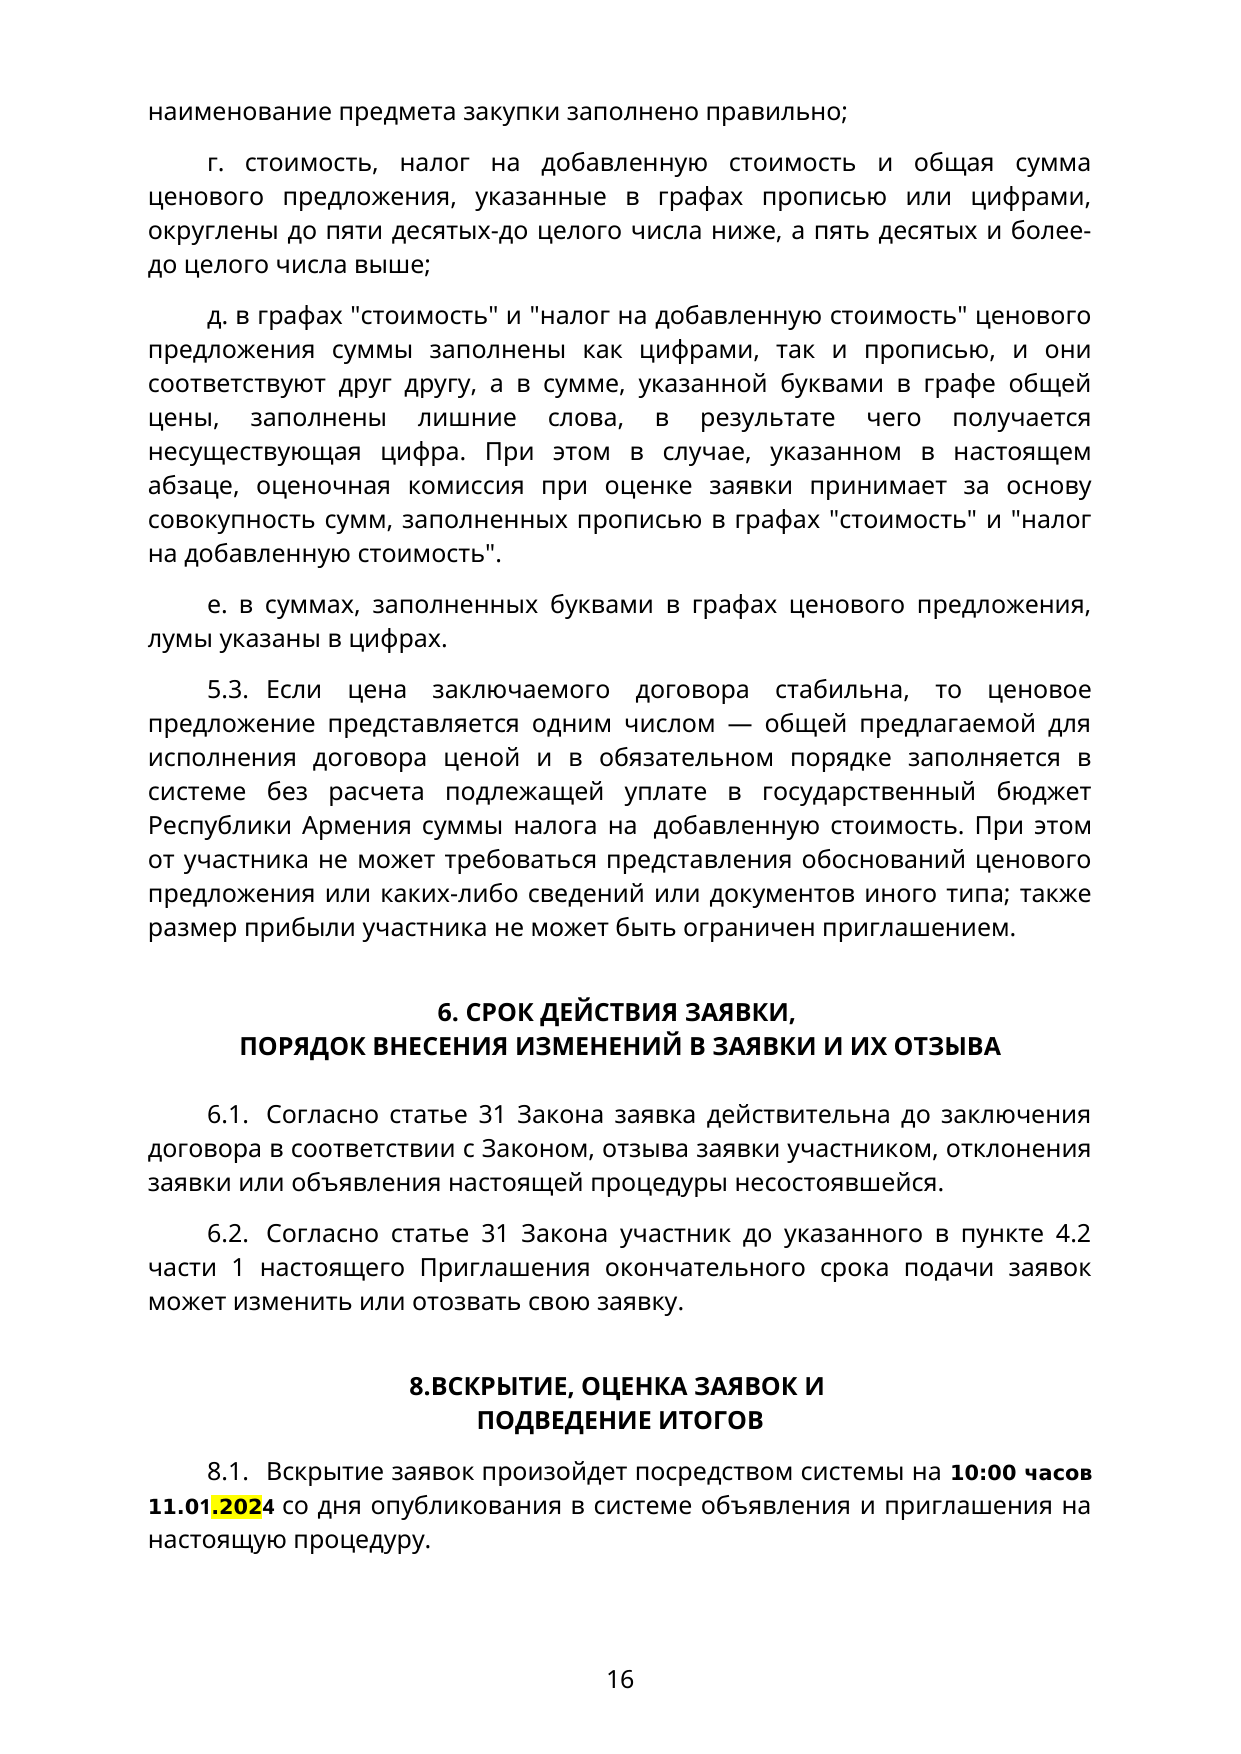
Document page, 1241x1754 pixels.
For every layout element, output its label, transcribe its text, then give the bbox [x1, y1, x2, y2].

text 5.3. Если цена заключаемого договора стабильна, то ценовое предложение представляется одним числом — общей предлагаемой для исполнения договора ценой и в обязательном порядке заполняется в системе без расчета подлежащей уплате в государственный бюджет Республики Армения суммы налога на добавленную стоимость. При этом от участника не может требоваться представления обоснований ценового предложения или каких-либо сведений или документов иного типа; также размер прибыли участника не может быть ограничен приглашением. [148, 671, 1092, 944]
text 8.ВСКРЫТИЕ, ОЦЕНКА ЗАЯВОК И ПОДВЕДЕНИЕ ИТОГОВ [148, 1369, 1092, 1437]
text д. в графах "стоимость" и "налог на добавленную стоимость" ценового предложения суммы заполнены как цифрами, так и прописью, и они соответствуют друг другу, а в сумме, указанной буквами в графе общей цены, заполнены лишние слова, в результате чего получается несуществующая цифра. При этом в случае, указанном в настоящем абзаце, оценочная комиссия при оценке заявки принимает за основу совокупность сумм, заполненных прописью в графах "стоимость" и "налог на добавленную стоимость". [148, 297, 1092, 570]
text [148, 94, 1092, 128]
text е. в суммах, заполненных буквами в графах ценового предложения, лумы указаны в цифрах. [148, 587, 1092, 655]
text 6.1. Согласно статье 31 Закона заявка действительна до заключения договора в соответствии с Законом, отзыва заявки участником, отклонения заявки или объявления настоящей процедуры несостоявшейся. [148, 1097, 1092, 1199]
text 6.2. Согласно статье 31 Закона участник до указанного в пункте 4.2 части 1 настоящего Приглашения окончательного срока подачи заявок может изменить или отозвать свою заявку. [148, 1216, 1092, 1318]
text 8.1. Вскрытие заявок произойдет посредством системы на 10:00 часов 11.01.2024 со дня опубликования в системе объявления и приглашения на настоящую процедуру. [148, 1453, 1092, 1556]
text г. стоимость, налог на добавленную стоимость и общая сумма ценового предложения, указанные в графах прописью или цифрами, округлены до пяти десятых-до целого числа ниже, а пять десятых и более-до целого числа выше; [148, 144, 1092, 281]
text 6. СРОК ДЕЙСТВИЯ ЗАЯВКИ, ПОРЯДОК ВНЕСЕНИЯ ИЗМЕНЕНИЙ В ЗАЯВКИ И ИХ ОТЗЫВА [148, 995, 1092, 1063]
